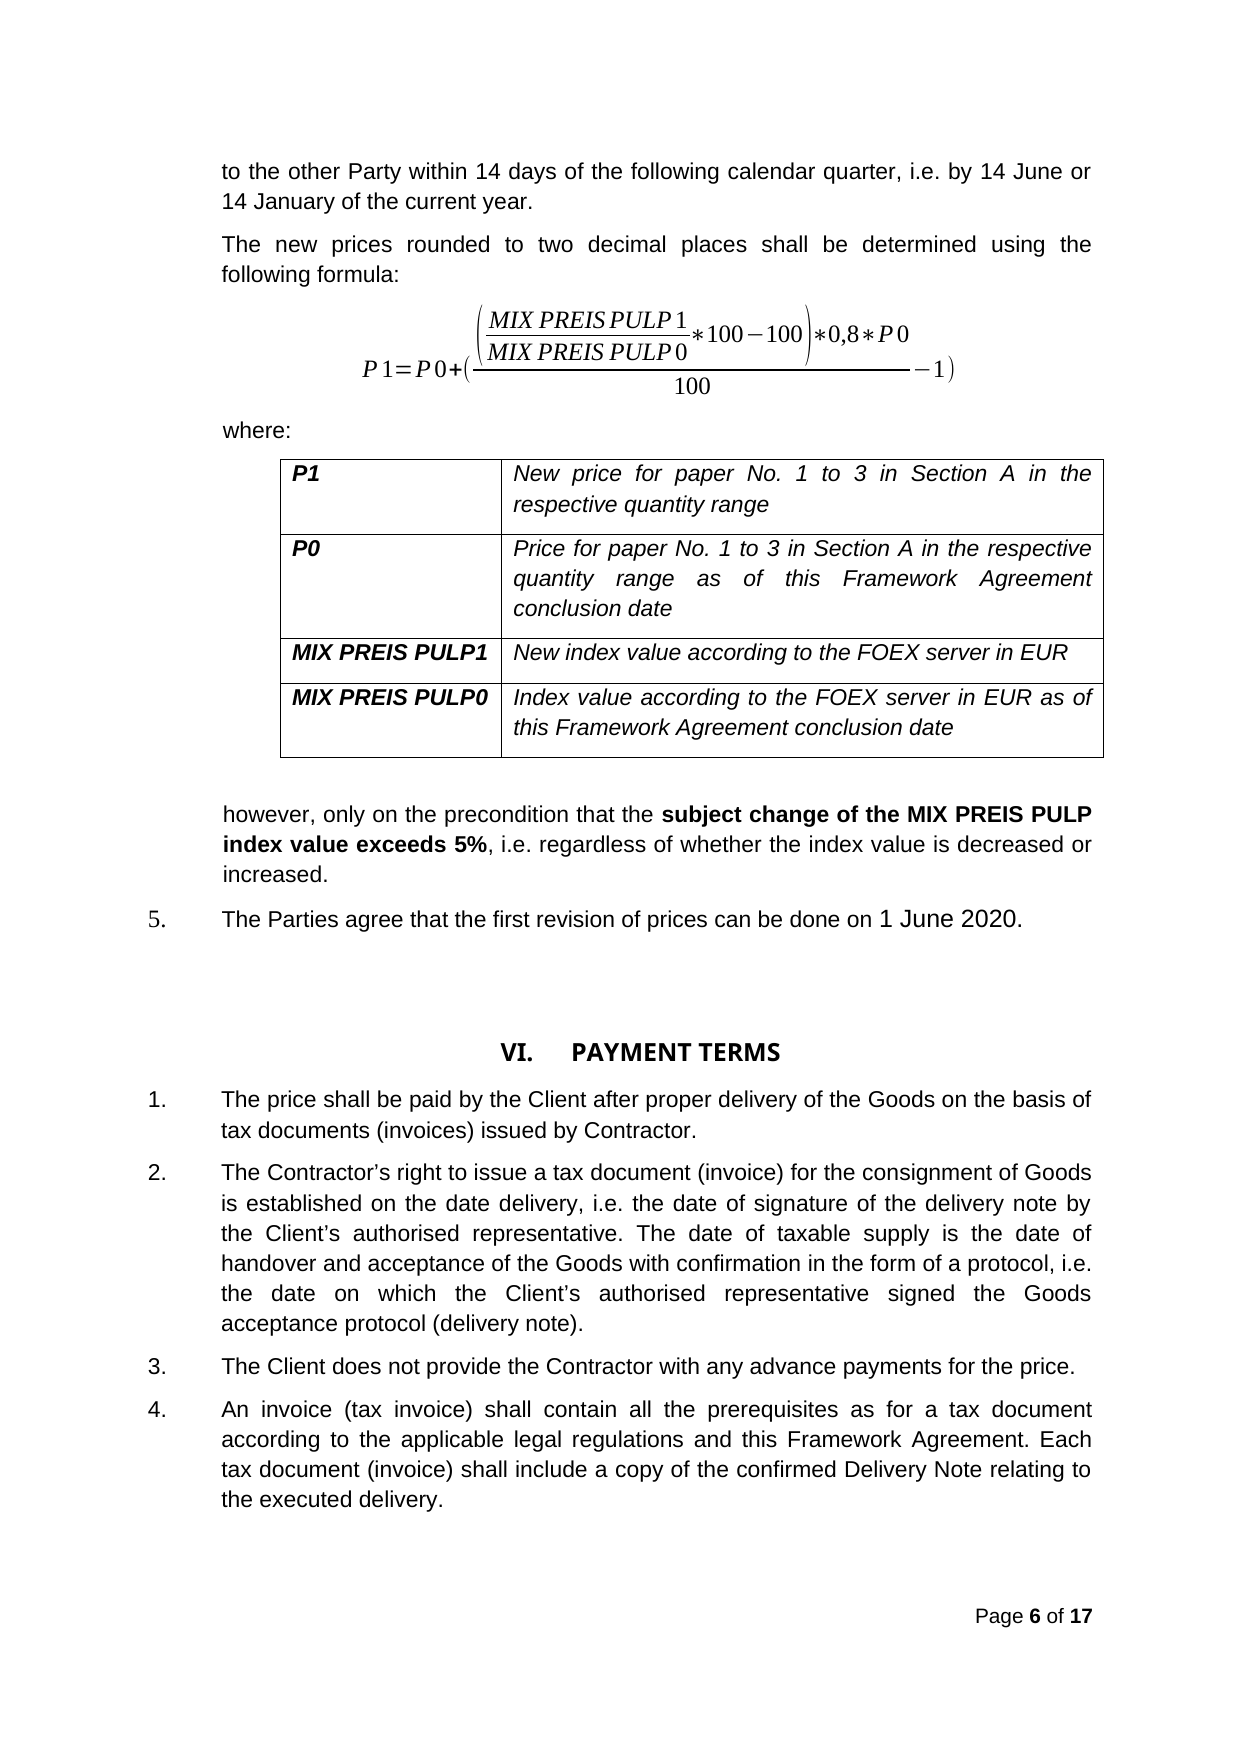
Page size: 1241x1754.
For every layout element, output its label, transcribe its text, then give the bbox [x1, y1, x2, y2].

table_cell MIX PREIS PULP0 [281, 684, 501, 757]
list The price shall be paid by the Client after proper delivery of the Goods on the basis of tax documents (invoices) issued by Contractor. [148, 1086, 1093, 1143]
table_cell Price for paper No. 1 to 3 in Section A in the respective quantity range as of this Framework Agreement conclusion date [502, 535, 1103, 638]
text however, only on the precondition that the subject change of the MIX PREIS PULP index value exceeds 5%, i.e. regardless of whether the index value is decreased or increased. [223, 801, 1093, 887]
list PAYMENT TERMS [221, 1035, 1093, 1069]
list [148, 158, 1093, 214]
table_cell Index value according to the FOEX server in EUR as of this Framework Agreement conclusion date [502, 684, 1103, 757]
table_header P1 [281, 460, 501, 534]
table_cell New index value according to the FOEX server in EUR [502, 639, 1103, 682]
table_header New price for paper No. 1 to 3 in Section A in the respective quantity range [502, 460, 1103, 534]
text The new prices rounded to two decimal places shall be determined using the following formula: [221, 231, 1093, 287]
list The Contractor’s right to issue a tax document (invoice) for the consignment of Goods is established on the date delivery, i.e. the date of signature of the delivery note by the Client’s authorised representative. The date of taxable supply is the date of handover and acceptance of the Goods with confirmation in the form of a protocol, i.e. the date on which the Client’s authorised representative signed the Goods acceptance protocol (delivery note). [148, 1159, 1093, 1337]
table_cell MIX PREIS PULP1 [281, 639, 501, 682]
text where: [223, 417, 1093, 443]
list The Parties agree that the first revision of prices can be done on 1 June 2020. [148, 904, 1093, 933]
table_cell P0 [281, 535, 501, 638]
list The Client does not provide the Contractor with any advance payments for the price. [148, 1353, 1093, 1379]
list An invoice (tax invoice) shall contain all the prerequisites as for a tax document according to the applicable legal regulations and this Framework Agreement. Each tax document (invoice) shall include a copy of the confirmed Delivery Note relating to the executed delivery. [148, 1396, 1093, 1513]
